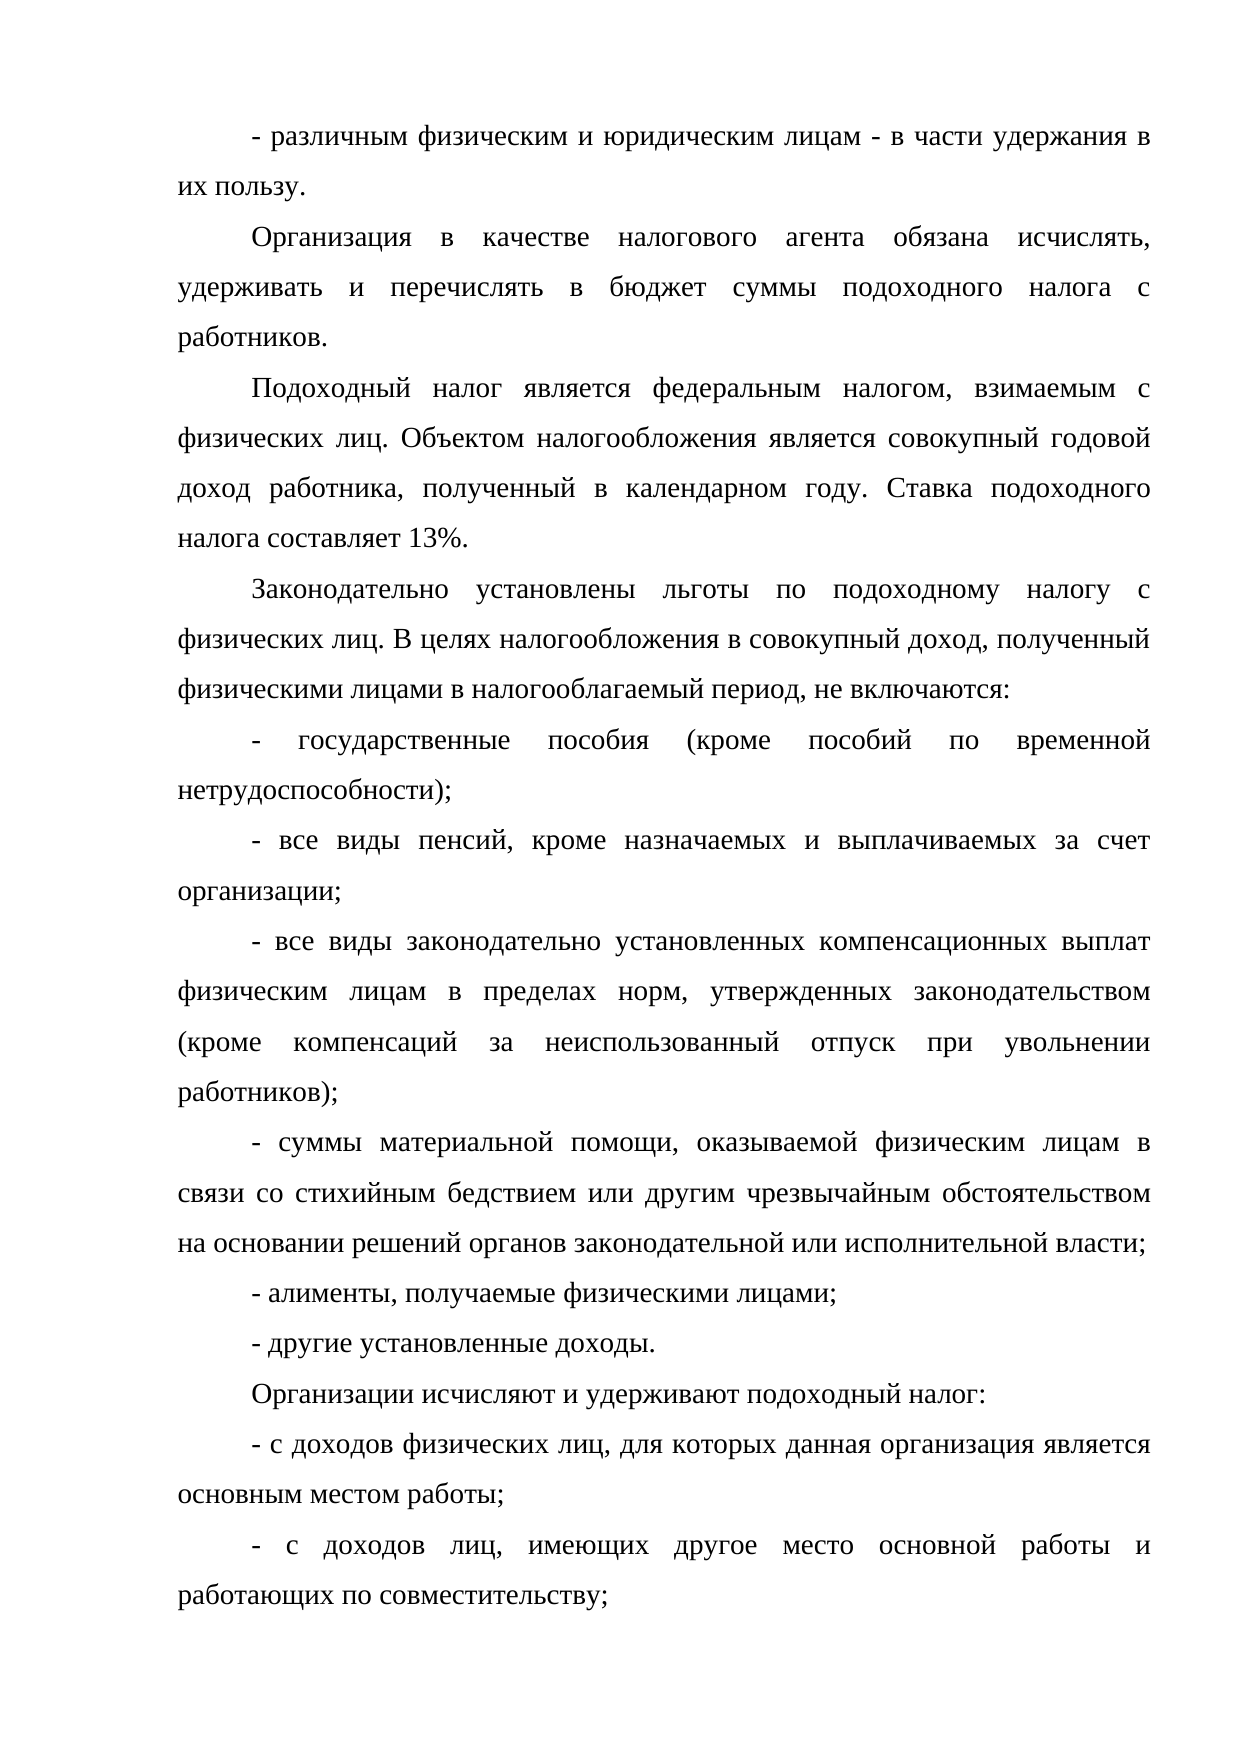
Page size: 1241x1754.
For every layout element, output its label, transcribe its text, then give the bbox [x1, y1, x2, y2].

text - с доходов физических лиц, для которых данная организация является основным местом работы; [177, 1426, 1152, 1510]
text - суммы материальной помощи, оказываемой физическим лицам в связи со стихийным бедствием или другим чрезвычайным обстоятельством на основании решений органов законодательной или исполнительной власти; [177, 1124, 1152, 1258]
text - с доходов лиц, имеющих другое место основной работы и работающих по совместительству; [177, 1527, 1152, 1611]
text - различным физическим и юридическим лицам - в части удержания в их пользу. [177, 118, 1152, 202]
text - алименты, получаемые физическими лицами; [177, 1275, 1152, 1309]
text Организация в качестве налогового агента обязана исчислять, удерживать и перечислять в бюджет суммы подоходного налога с работников. [177, 219, 1152, 353]
text Организации исчисляют и удерживают подоходный налог: [177, 1376, 1152, 1409]
text Подоходный налог является федеральным налогом, взимаемым с физических лиц. Объектом налогообложения является совокупный годовой доход работника, полученный в календарном году. Ставка подоходного налога составляет 13%. [177, 370, 1152, 554]
text - государственные пособия (кроме пособий по временной нетрудоспособности); [177, 722, 1152, 806]
text - другие установленные доходы. [177, 1326, 1152, 1359]
text - все виды пенсий, кроме назначаемых и выплачиваемых за счет организации; [177, 822, 1152, 906]
text - все виды законодательно установленных компенсационных выплат физическим лицам в пределах норм, утвержденных законодательством (кроме компенсаций за неиспользованный отпуск при увольнении работников); [177, 923, 1152, 1108]
text Законодательно установлены льготы по подоходному налогу с физических лиц. В целях налогообложения в совокупный доход, полученный физическими лицами в налогооблагаемый период, не включаются: [177, 571, 1152, 705]
